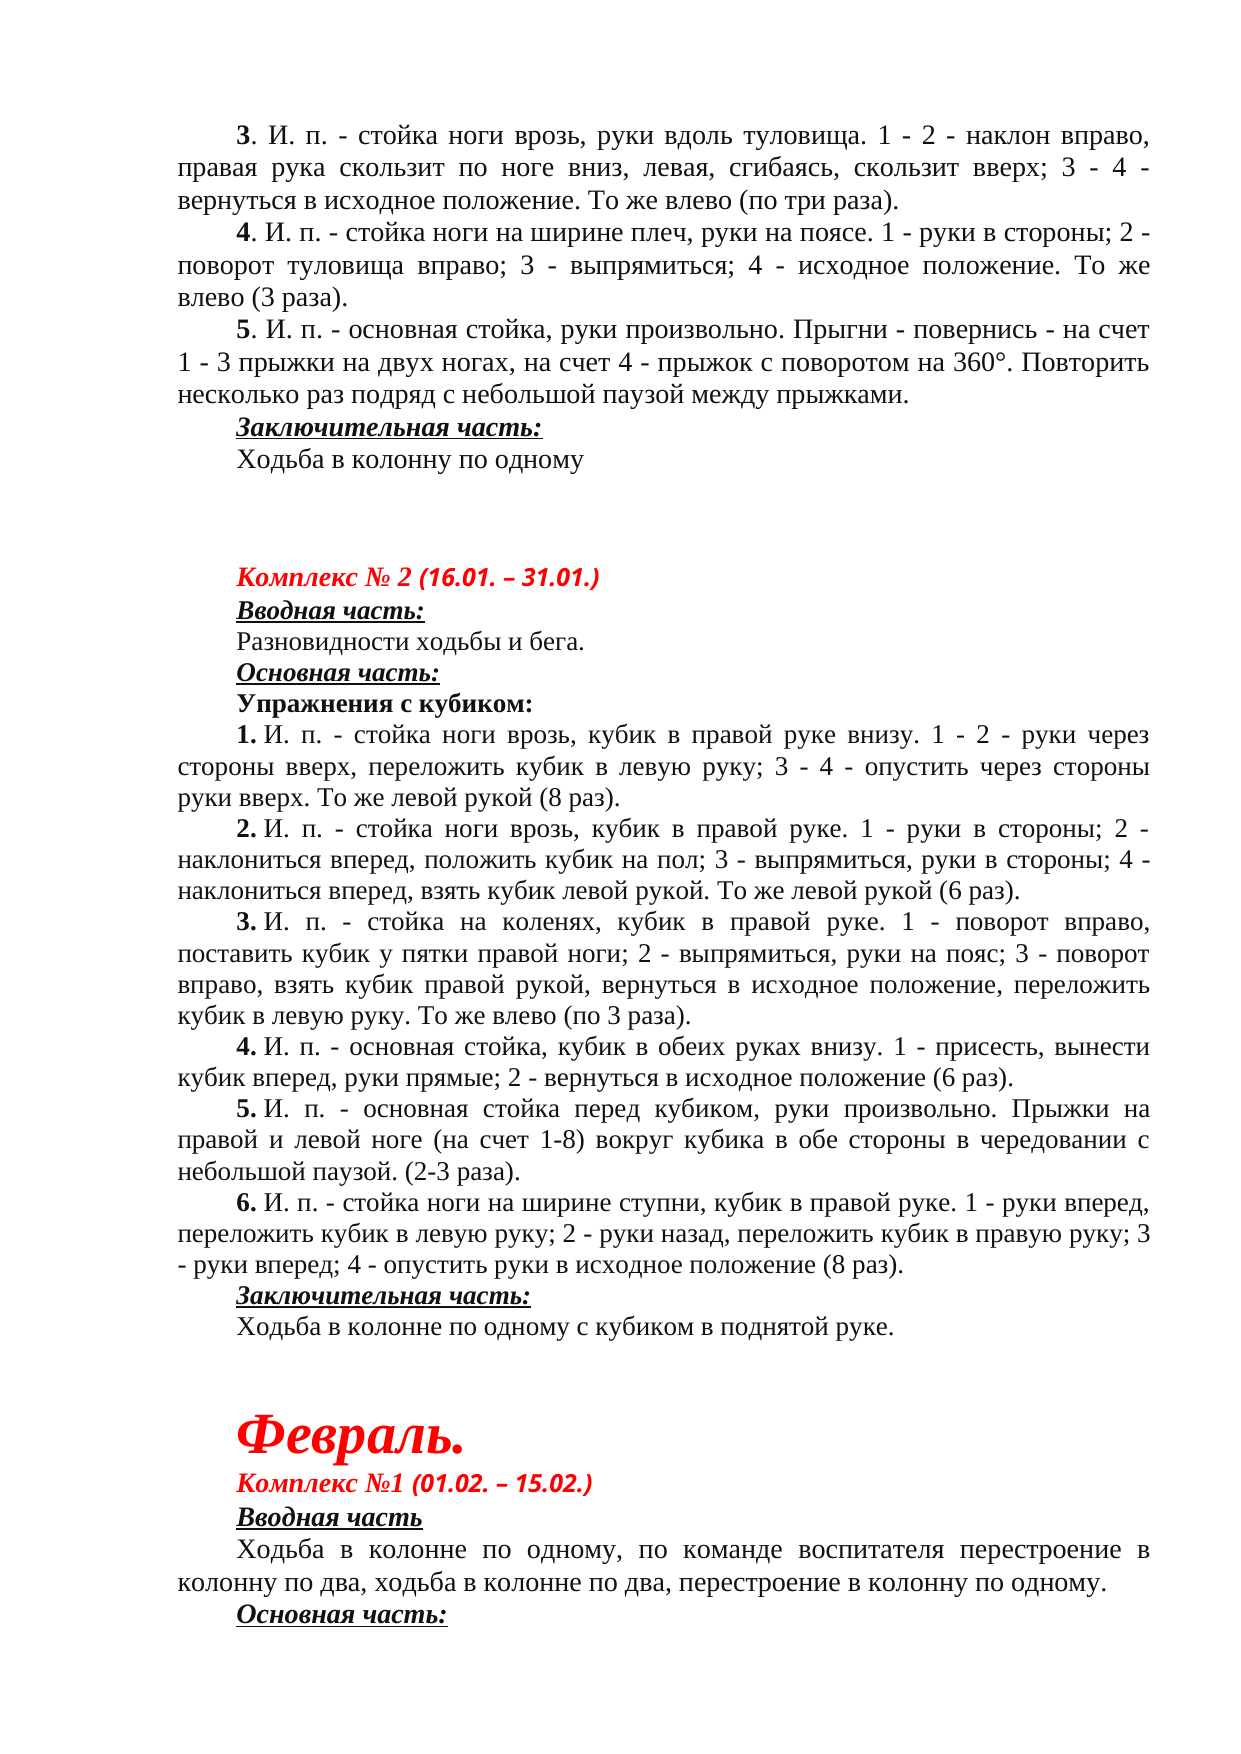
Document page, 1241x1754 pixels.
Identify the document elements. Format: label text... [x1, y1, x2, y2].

text Заключительная часть: [177, 1279, 1152, 1310]
text 2. И. п. - стойка ноги врозь, кубик в правой руке. 1 - руки в стороны; 2 - наклониться вперед, положить кубик на пол; 3 - выпрямиться, руки в стороны; 4 - наклониться вперед, взять кубик левой рукой. То же левой рукой (6 раз). [177, 812, 1152, 906]
text Упражнения с кубиком: [177, 687, 1152, 719]
text 5. И. п. - основная стойка, руки произвольно. Прыгни - повернись - на счет 1 - 3 прыжки на двух ногах, на счет 4 - прыжок с поворотом на 360°. Повторить несколько раз подряд с небольшой паузой между прыжками. [177, 312, 1152, 410]
text Ходьба в колонну по одному [177, 442, 1152, 474]
text 4. И. п. - основная стойка, кубик в обеих руках внизу. 1 - присесть, вынести кубик вперед, руки прямые; 2 - вернуться в исходное положение (6 раз). [177, 1030, 1152, 1092]
text 5. И. п. - основная стойка перед кубиком, руки произвольно. Прыжки на правой и левой ноге (на счет 1-8) вокруг кубика в обе стороны в чередовании с небольшой паузой. (2-3 раза). [177, 1092, 1152, 1186]
text Основная часть: [177, 656, 1152, 687]
text Комплекс № 2 (16.01. – 31.01.) [177, 560, 1152, 594]
text Вводная часть: [177, 594, 1152, 625]
text Ходьба в колонне по одному, по команде воспитателя перестроение в колонну по два, ходьба в колонне по два, перестроение в колонну по одному. [177, 1533, 1152, 1597]
text 3. И. п. - стойка ноги врозь, руки вдоль туловища. 1 - 2 - наклон вправо, правая рука скользит по ноге вниз, левая, сгибаясь, скользит вверх; 3 - 4 - вернуться в исходное положение. То же влево (по три раза). [177, 118, 1152, 215]
text 6. И. п. - стойка ноги на ширине ступни, кубик в правой руке. 1 - руки вперед, переложить кубик в левую руку; 2 - руки назад, переложить кубик в правую руку; 3 - руки вперед; 4 - опустить руки в исходное положение (8 раз). [177, 1186, 1152, 1279]
text Комплекс №1 (01.02. – 15.02.) [177, 1466, 1152, 1500]
text Февраль. [177, 1399, 1152, 1466]
text Вводная часть [177, 1500, 1152, 1533]
text Заключительная часть: [177, 410, 1152, 442]
text Ходьба в колонне по одному с кубиком в поднятой руке. [177, 1310, 1152, 1342]
text Разновидности ходьбы и бега. [177, 625, 1152, 656]
text 1. И. п. - стойка ноги врозь, кубик в правой руке внизу. 1 - 2 - руки через стороны вверх, переложить кубик в левую руку; 3 - 4 - опустить через стороны руки вверх. То же левой рукой (8 раз). [177, 719, 1152, 812]
text Основная часть: [177, 1597, 1152, 1630]
text 4. И. п. - стойка ноги на ширине плеч, руки на поясе. 1 - руки в стороны; 2 - поворот туловища вправо; 3 - выпрямиться; 4 - исходное положение. То же влево (3 раза). [177, 215, 1152, 312]
text 3. И. п. - стойка на коленях, кубик в правой руке. 1 - поворот вправо, поставить кубик у пятки правой ноги; 2 - выпрямиться, руки на пояс; 3 - поворот вправо, взять кубик правой рукой, вернуться в исходное положение, переложить кубик в левую руку. То же влево (по 3 раза). [177, 906, 1152, 1030]
